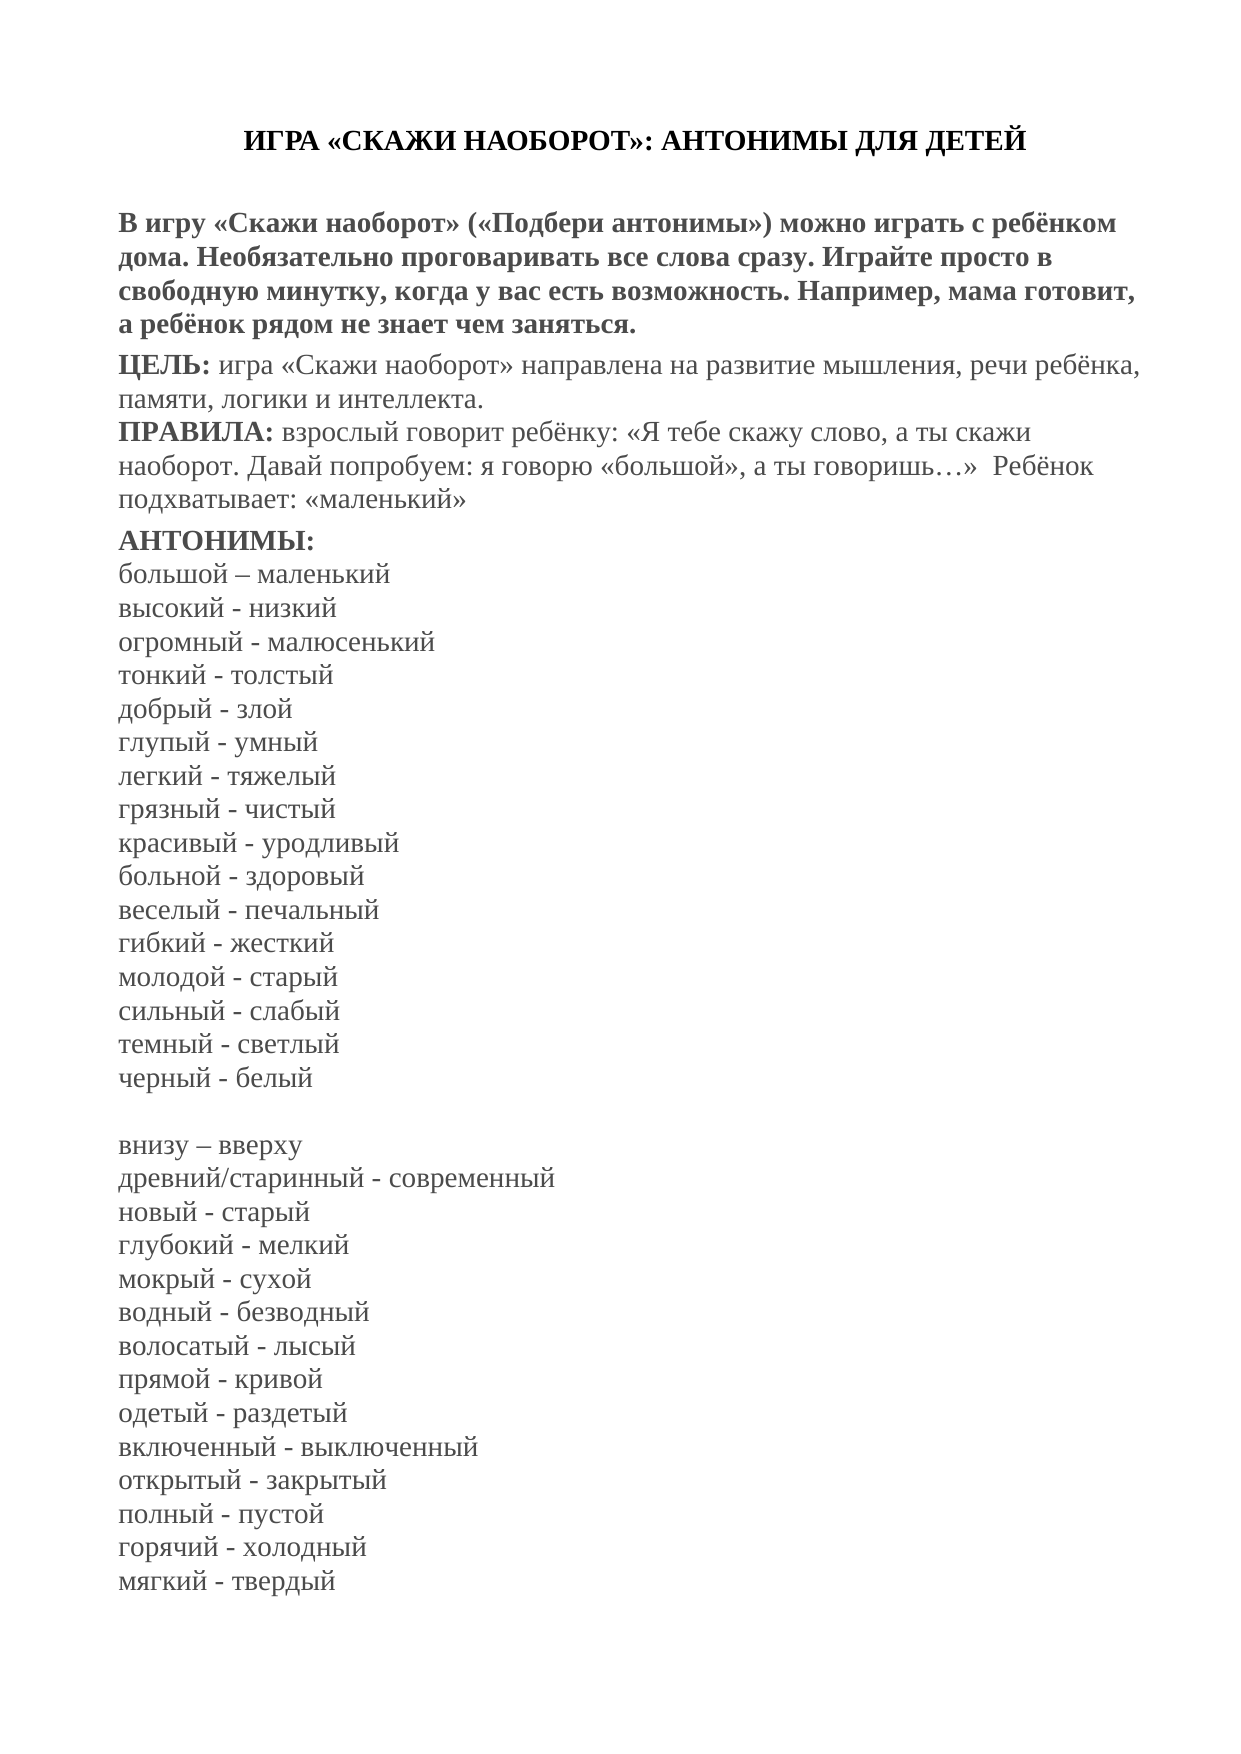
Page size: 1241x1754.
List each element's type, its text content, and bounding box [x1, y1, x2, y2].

text В игру «Скажи наоборот» («Подбери антонимы») можно играть с ребёнком дома. Необязательно проговаривать все слова сразу. Играйте просто в свободную минутку, когда у вас есть возможность. Например, мама готовит, а ребёнок рядом не знает чем заняться. [118, 206, 1152, 340]
text ИГРА «СКАЖИ НАОБОРОТ»: АНТОНИМЫ ДЛЯ ДЕТЕЙ [118, 123, 1152, 156]
text ЦЕЛЬ: игра «Скажи наоборот» направлена на развитие мышления, речи ребёнка, памяти, логики и интеллекта. ПРАВИЛА: взрослый говорит ребёнку: «Я тебе скажу слово, а ты скажи наоборот. Давай попробуем: я говорю «большой», а ты говоришь…» Ребёнок подхватывает: «маленький» [118, 347, 1152, 515]
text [118, 523, 1152, 1596]
